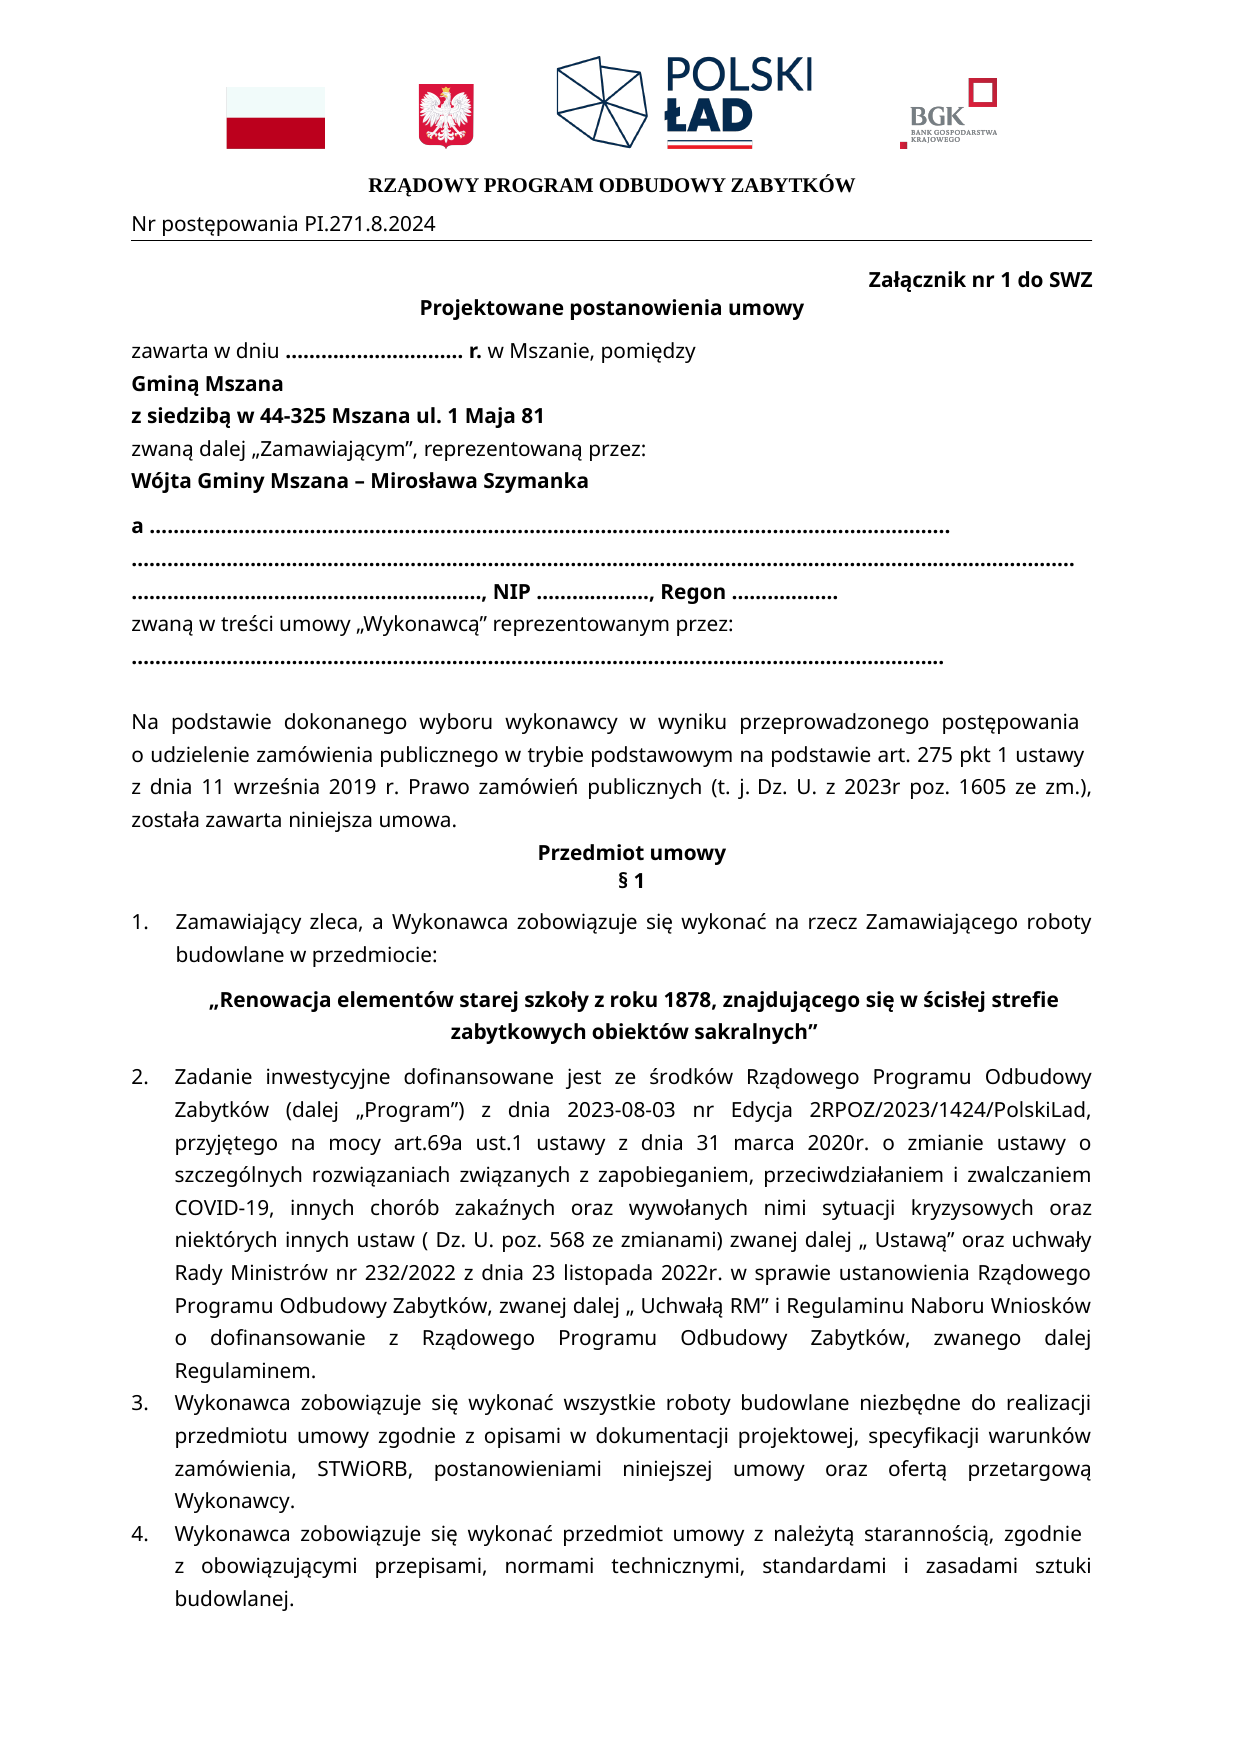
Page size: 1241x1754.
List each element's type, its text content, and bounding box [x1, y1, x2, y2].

text Na podstawie dokonanego wyboru wykonawcy w wyniku przeprowadzonego postępowania o udzielenie zamówienia publicznego w trybie podstawowym na podstawie art. 275 pkt 1 ustawy z dnia 11 września 2019 r. Prawo zamówień publicznych (t. j. Dz. U. z 2023r poz. 1605 ze zm.), została zawarta niniejsza umowa. [131, 707, 1092, 833]
picture [226, 87, 325, 149]
text z siedzibą w 44-325 Mszana ul. 1 Maja 81 [131, 401, 1092, 430]
picture [900, 78, 997, 149]
text zawarta w dniu ………………………… r. w Mszanie, pomiędzy [131, 336, 1092, 364]
list Zamawiający zleca, a Wykonawca zobowiązuje się wykonać na rzecz Zamawiającego roboty budowlane w przedmiocie: [131, 907, 1092, 968]
text zwaną w treści umowy „Wykonawcą” reprezentowanym przez: [131, 609, 1092, 638]
subtitle § 1 [171, 866, 1092, 894]
subtitle Przedmiot umowy [171, 838, 1092, 866]
text „Renowacja elementów starej szkoły z roku 1878, znajdującego się w ścisłej strefie zabytkowych obiektów sakralnych” [175, 985, 1092, 1046]
picture [418, 84, 474, 149]
list Wykonawca zobowiązuje się wykonać przedmiot umowy z należytą starannością, zgodnie z obowiązującymi przepisami, normami technicznymi, standardami i zasadami sztuki budowlanej. [131, 1519, 1092, 1613]
list Wykonawca zobowiązuje się wykonać wszystkie roboty budowlane niezbędne do realizacji przedmiotu umowy zgodnie z opisami w dokumentacji projektowej, specyfikacji warunków zamówienia, STWiORB, postanowieniami niniejszej umowy oraz ofertą przetargową Wykonawcy. [131, 1388, 1092, 1515]
text zwaną dalej „Zamawiającym”, reprezentowaną przez: [131, 434, 1092, 462]
text ……………………………………………………………………………………………………………………….. [131, 642, 1092, 671]
picture [556, 56, 812, 149]
text Załącznik nr 1 do SWZ [131, 265, 1092, 293]
text ……………………………………………………………………………………………………………………………………………………………………………………………….., NIP ………………., Regon ……………… [131, 544, 1092, 605]
text Wójta Gminy Mszana – Mirosława Szymanka [131, 467, 1092, 495]
text a ……………………………………………………………………………………………………………………... [131, 512, 1092, 540]
text Gminą Mszana [131, 369, 1092, 397]
list Zadanie inwestycyjne dofinansowane jest ze środków Rządowego Programu Odbudowy Zabytków (dalej „Program”) z dnia 2023-08-03 nr Edycja 2RPOZ/2023/1424/PolskiLad, przyjętego na mocy art.69a ust.1 ustawy z dnia 31 marca 2020r. o zmianie ustawy o szczególnych rozwiązaniach związanych z zapobieganiem, przeciwdziałaniem i zwalczaniem COVID-19, innych chorób zakaźnych oraz wywołanych nimi sytuacji kryzysowych oraz niektórych innych ustaw ( Dz. U. poz. 568 ze zmianami) zwanej dalej „ Ustawą” oraz uchwały Rady Ministrów nr 232/2022 z dnia 23 listopada 2022r. w sprawie ustanowienia Rządowego Programu Odbudowy Zabytków, zwanej dalej „ Uchwałą RM” i Regulaminu Naboru Wniosków o dofinansowanie z Rządowego Programu Odbudowy Zabytków, zwanego dalej Regulaminem. [131, 1062, 1092, 1384]
title Projektowane postanowienia umowy [131, 293, 1092, 322]
